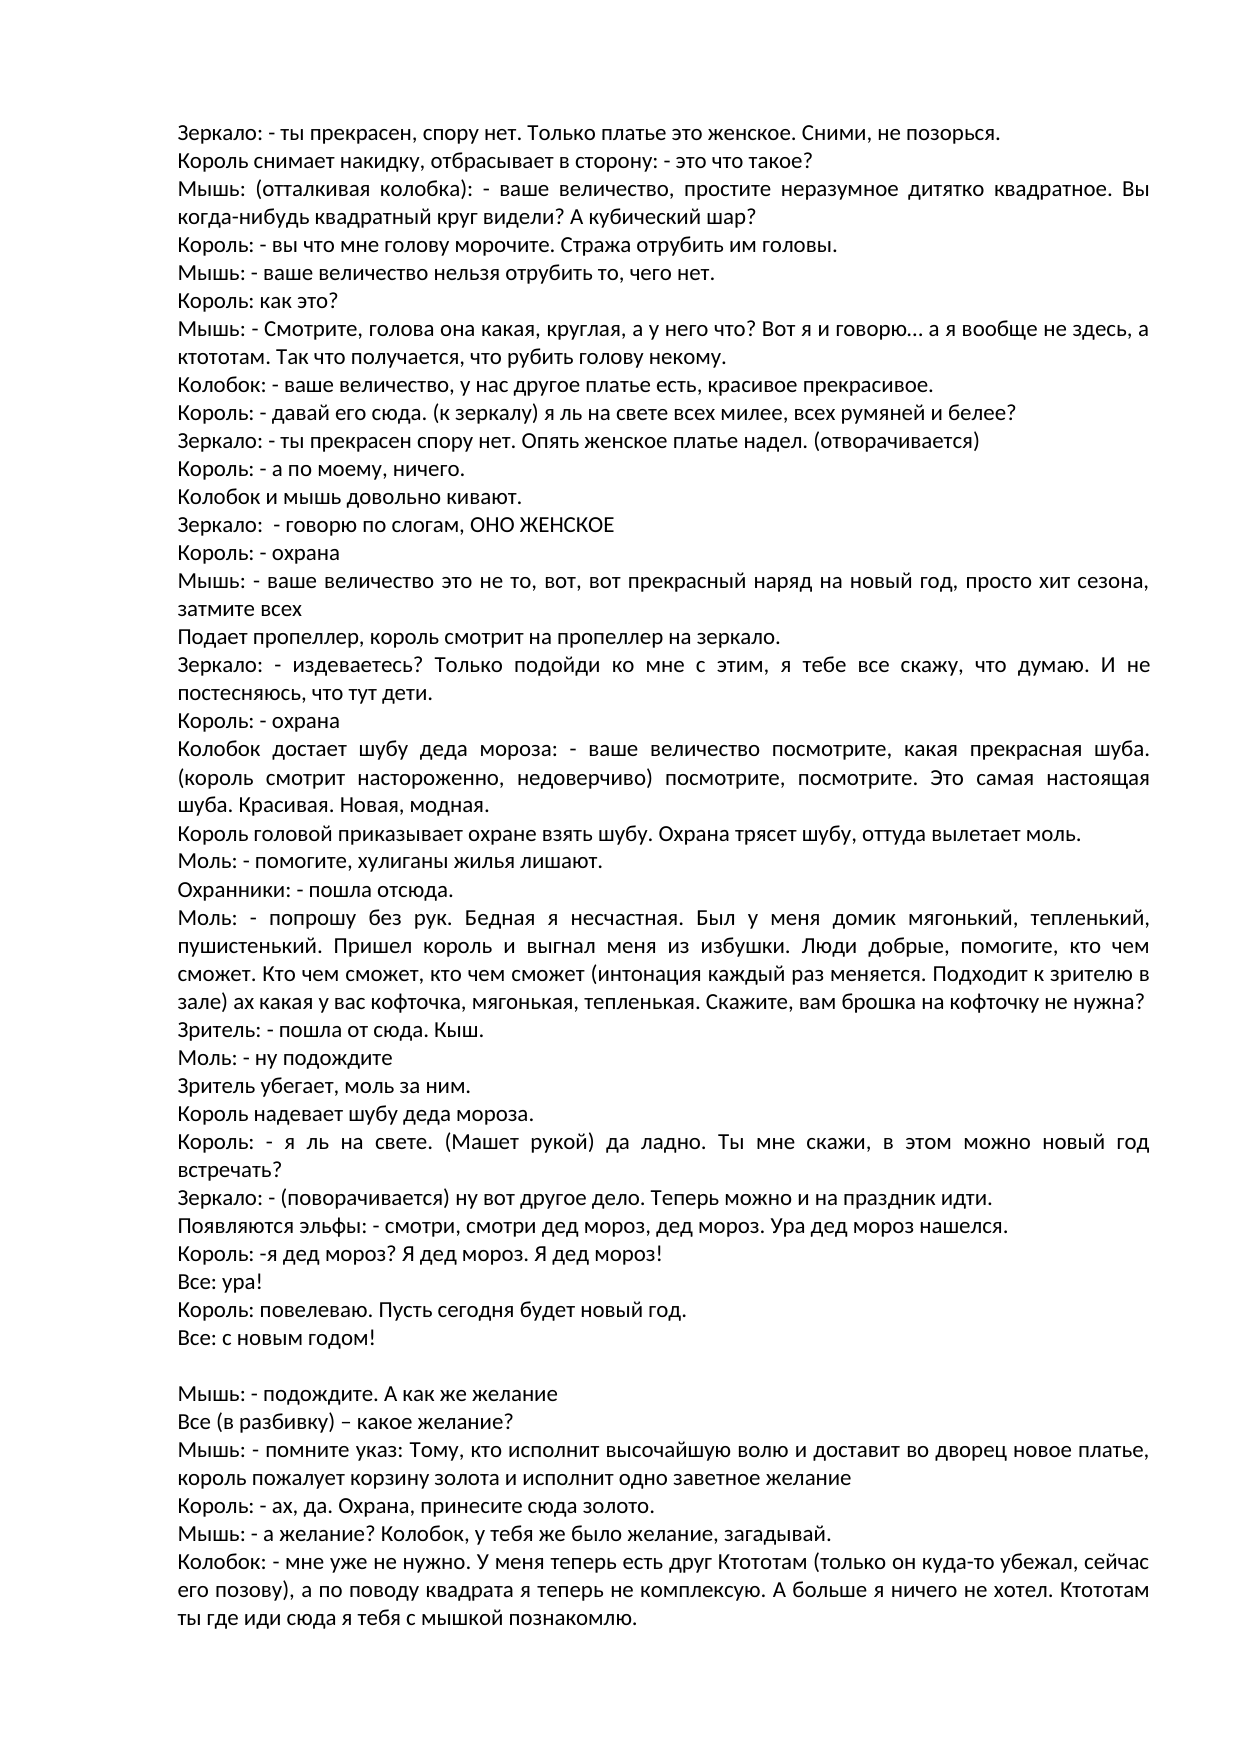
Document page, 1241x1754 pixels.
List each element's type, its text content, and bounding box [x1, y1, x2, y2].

text Зритель убегает, моль за ним. [177, 1071, 1152, 1099]
text Зеркало: - ты прекрасен спору нет. Опять женское платье надел. (отворачивается) [177, 426, 1152, 454]
text Все (в разбивку) – какое желание? [177, 1407, 1152, 1435]
text Король: - вы что мне голову морочите. Стража отрубить им головы. [177, 230, 1152, 258]
text Мышь: - а желание? Колобок, у тебя же было желание, загадывай. [177, 1519, 1152, 1547]
text Король надевает шубу деда мороза. [177, 1099, 1152, 1127]
text Моль: - ну подождите [177, 1043, 1152, 1071]
text Охранники: - пошла отсюда. [177, 875, 1152, 903]
text Колобок: - ваше величество, у нас другое платье есть, красивое прекрасивое. [177, 370, 1152, 398]
text Мышь: (отталкивая колобка): - ваше величество, простите неразумное дитятко квадратное. Вы когда-нибудь квадратный круг видели? А кубический шар? [177, 174, 1152, 230]
text Король головой приказывает охране взять шубу. Охрана трясет шубу, оттуда вылетает моль. [177, 819, 1152, 847]
text Зеркало: - говорю по слогам, ОНО ЖЕНСКОЕ [177, 510, 1152, 538]
text Король: -я дед мороз? Я дед мороз. Я дед мороз! [177, 1239, 1152, 1267]
text Колобок и мышь довольно кивают. [177, 482, 1152, 510]
text Моль: - попрошу без рук. Бедная я несчастная. Был у меня домик мягонький, тепленький, пушистенький. Пришел король и выгнал меня из избушки. Люди добрые, помогите, кто чем сможет. Кто чем сможет, кто чем сможет (интонация каждый раз меняется. Подходит к зрителю в зале) ах какая у вас кофточка, мягонькая, тепленькая. Скажите, вам брошка на кофточку не нужна? [177, 903, 1152, 1015]
text Мышь: - ваше величество нельзя отрубить то, чего нет. [177, 258, 1152, 286]
text Колобок: - мне уже не нужно. У меня теперь есть друг Ктототам (только он куда-то убежал, сейчас его позову), а по поводу квадрата я теперь не комплексую. А больше я ничего не хотел. Ктототам ты где иди сюда я тебя с мышкой познакомлю. [177, 1547, 1152, 1631]
text Зритель: - пошла от сюда. Кыш. [177, 1015, 1152, 1043]
text Мышь: - ваше величество это не то, вот, вот прекрасный наряд на новый год, просто хит сезона, затмите всех [177, 566, 1152, 622]
text Король: повелеваю. Пусть сегодня будет новый год. [177, 1295, 1152, 1323]
text Король: - ах, да. Охрана, принесите сюда золото. [177, 1491, 1152, 1519]
text Король: - я ль на свете. (Машет рукой) да ладно. Ты мне скажи, в этом можно новый год встречать? [177, 1127, 1152, 1183]
text Зеркало: - (поворачивается) ну вот другое дело. Теперь можно и на праздник идти. [177, 1183, 1152, 1211]
text Появляются эльфы: - смотри, смотри дед мороз, дед мороз. Ура дед мороз нашелся. [177, 1211, 1152, 1239]
text Король: - охрана [177, 538, 1152, 566]
text Король снимает накидку, отбрасывает в сторону: - это что такое? [177, 146, 1152, 174]
text Моль: - помогите, хулиганы жилья лишают. [177, 847, 1152, 875]
text Мышь: - Смотрите, голова она какая, круглая, а у него что? Вот я и говорю… а я вообще не здесь, а ктототам. Так что получается, что рубить голову некому. [177, 314, 1152, 370]
text Подает пропеллер, король смотрит на пропеллер на зеркало. [177, 622, 1152, 651]
text Мышь: - помните указ: Тому, кто исполнит высочайшую волю и доставит во дворец новое платье, король пожалует корзину золота и исполнит одно заветное желание [177, 1435, 1152, 1491]
text Все: с новым годом! [177, 1323, 1152, 1351]
text Зеркало: - ты прекрасен, спору нет. Только платье это женское. Сними, не позорься. [177, 118, 1152, 146]
text Король: - а по моему, ничего. [177, 454, 1152, 482]
text Зеркало: - издеваетесь? Только подойди ко мне с этим, я тебе все скажу, что думаю. И не постесняюсь, что тут дети. [177, 651, 1152, 707]
text Мышь: - подождите. А как же желание [177, 1379, 1152, 1407]
text Король: - охрана [177, 707, 1152, 734]
text Колобок достает шубу деда мороза: - ваше величество посмотрите, какая прекрасная шуба. (король смотрит настороженно, недоверчиво) посмотрите, посмотрите. Это самая настоящая шуба. Красивая. Новая, модная. [177, 734, 1152, 819]
text Все: ура! [177, 1267, 1152, 1295]
text Король: как это? [177, 286, 1152, 314]
text Король: - давай его сюда. (к зеркалу) я ль на свете всех милее, всех румяней и белее? [177, 398, 1152, 426]
